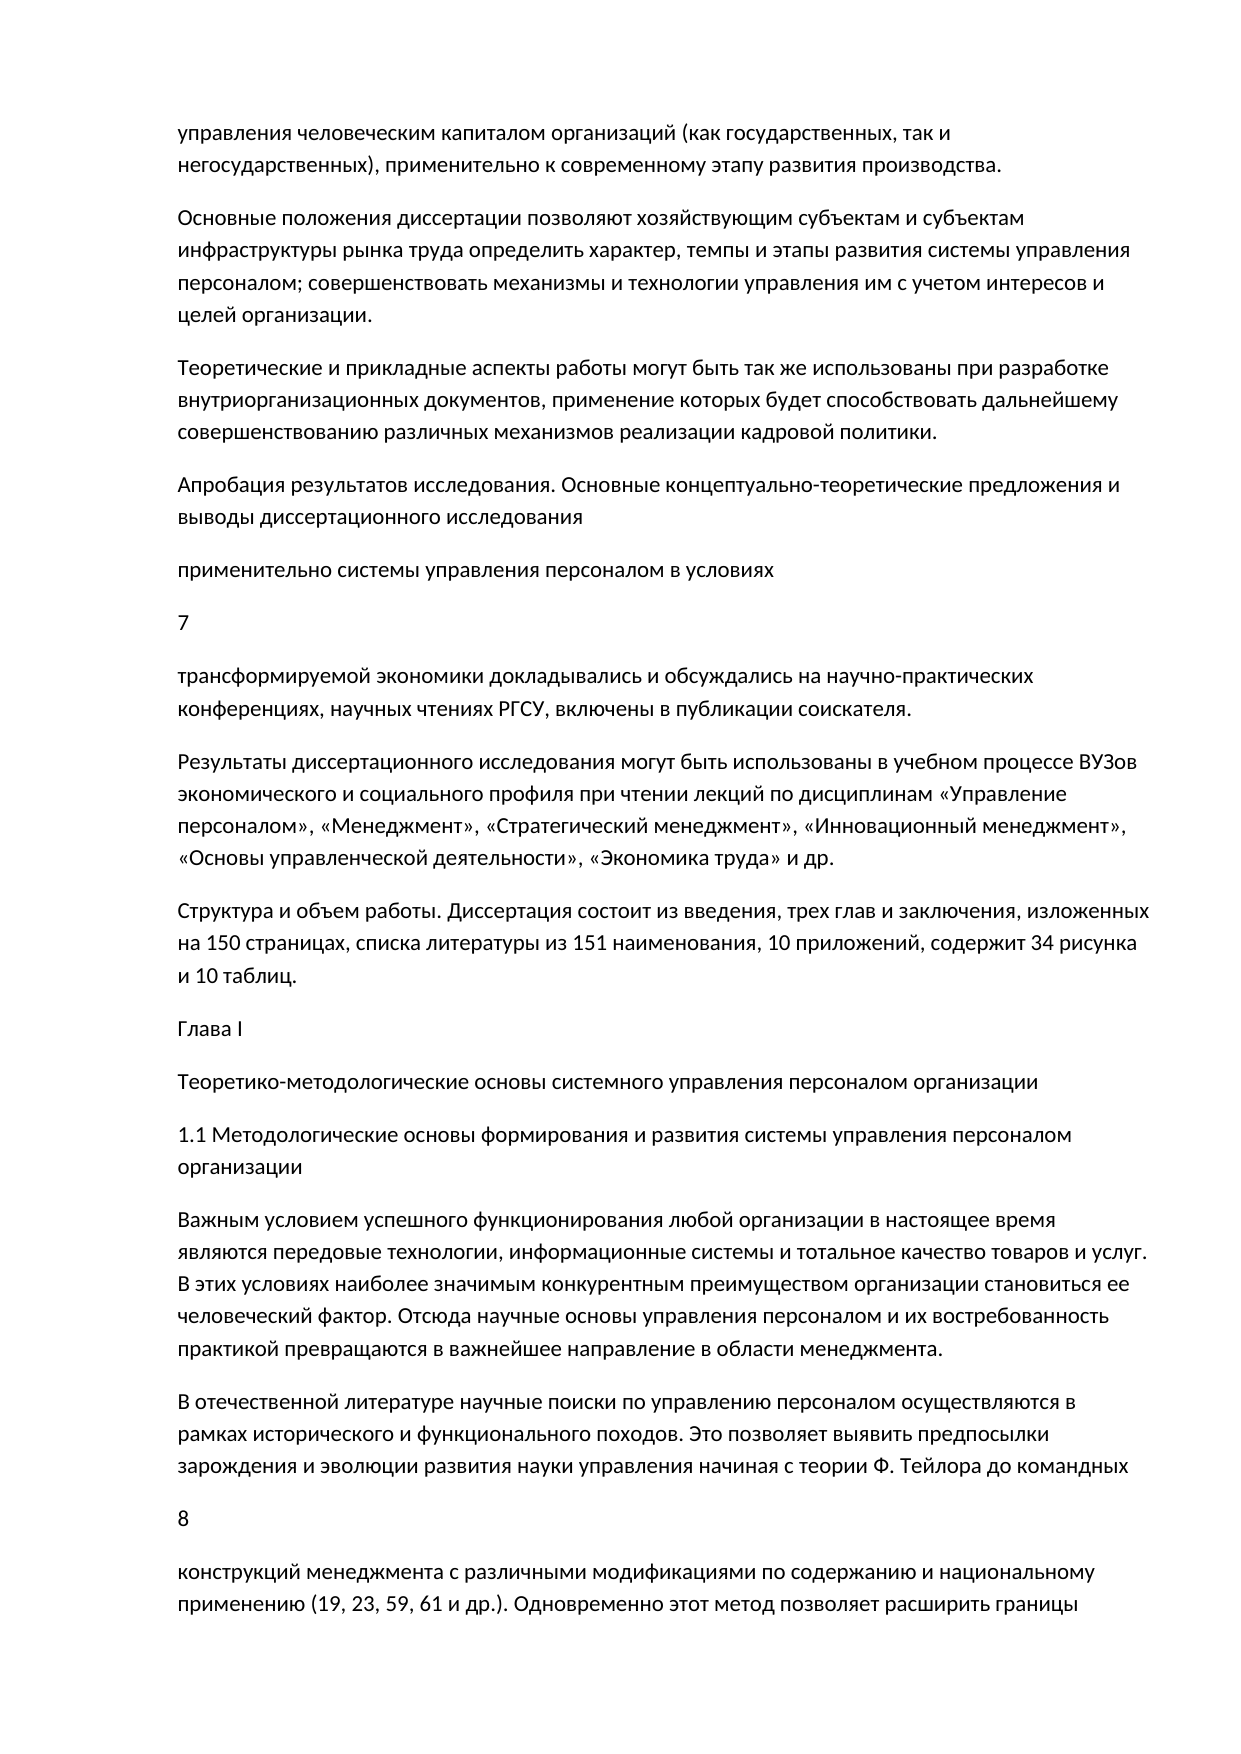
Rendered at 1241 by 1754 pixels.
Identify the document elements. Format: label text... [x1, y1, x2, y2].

text 1.1 Методологические основы формирования и развития системы управления персоналом организации [177, 1120, 1152, 1180]
text трансформируемой экономики докладывались и обсуждались на научно-практических конференциях, научных чтениях РГСУ, включены в публикации соискателя. [177, 662, 1152, 722]
text Важным условием успешного функционирования любой организации в настоящее время являются передовые технологии, информационные системы и тотальное качество товаров и услуг. В этих условиях наиболее значимым конкурентным преимуществом организации становиться ее человеческий фактор. Отсюда научные основы управления персоналом и их востребованность практикой превращаются в важнейшее направление в области менеджмента. [177, 1205, 1152, 1362]
text применительно системы управления персоналом в условиях [177, 556, 1152, 583]
text Результаты диссертационного исследования могут быть использованы в учебном процессе ВУЗов экономического и социального профиля при чтении лекций по дисциплинам «Управление персоналом», «Менеджмент», «Стратегический менеджмент», «Инновационный менеджмент», «Основы управленческой деятельности», «Экономика труда» и др. [177, 747, 1152, 871]
text Теоретические и прикладные аспекты работы могут быть так же использованы при разработке внутриорганизационных документов, применение которых будет способствовать дальнейшему совершенствованию различных механизмов реализации кадровой политики. [177, 353, 1152, 445]
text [177, 1557, 1152, 1617]
text Теоретико-методологические основы системного управления персоналом организации [177, 1067, 1152, 1095]
text Глава I [177, 1014, 1152, 1042]
text Основные положения диссертации позволяют хозяйствующим субъектам и субъектам инфраструктуры рынка труда определить характер, темпы и этапы развития системы управления персоналом; совершенствовать механизмы и технологии управления им с учетом интересов и целей организации. [177, 203, 1152, 328]
text В отечественной литературе научные поиски по управлению персоналом осуществляются в рамках исторического и функционального походов. Это позволяет выявить предпосылки зарождения и эволюции развития науки управления начиная с теории Ф. Тейлора до командных [177, 1387, 1152, 1479]
text 7 [177, 608, 1152, 637]
text 8 [177, 1504, 1152, 1532]
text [177, 118, 1152, 178]
text Апробация результатов исследования. Основные концептуально-теоретические предложения и выводы диссертационного исследования [177, 470, 1152, 531]
text Структура и объем работы. Диссертация состоит из введения, трех глав и заключения, изложенных на 150 страницах, списка литературы из 151 наименования, 10 приложений, содержит 34 рисунка и 10 таблиц. [177, 896, 1152, 989]
